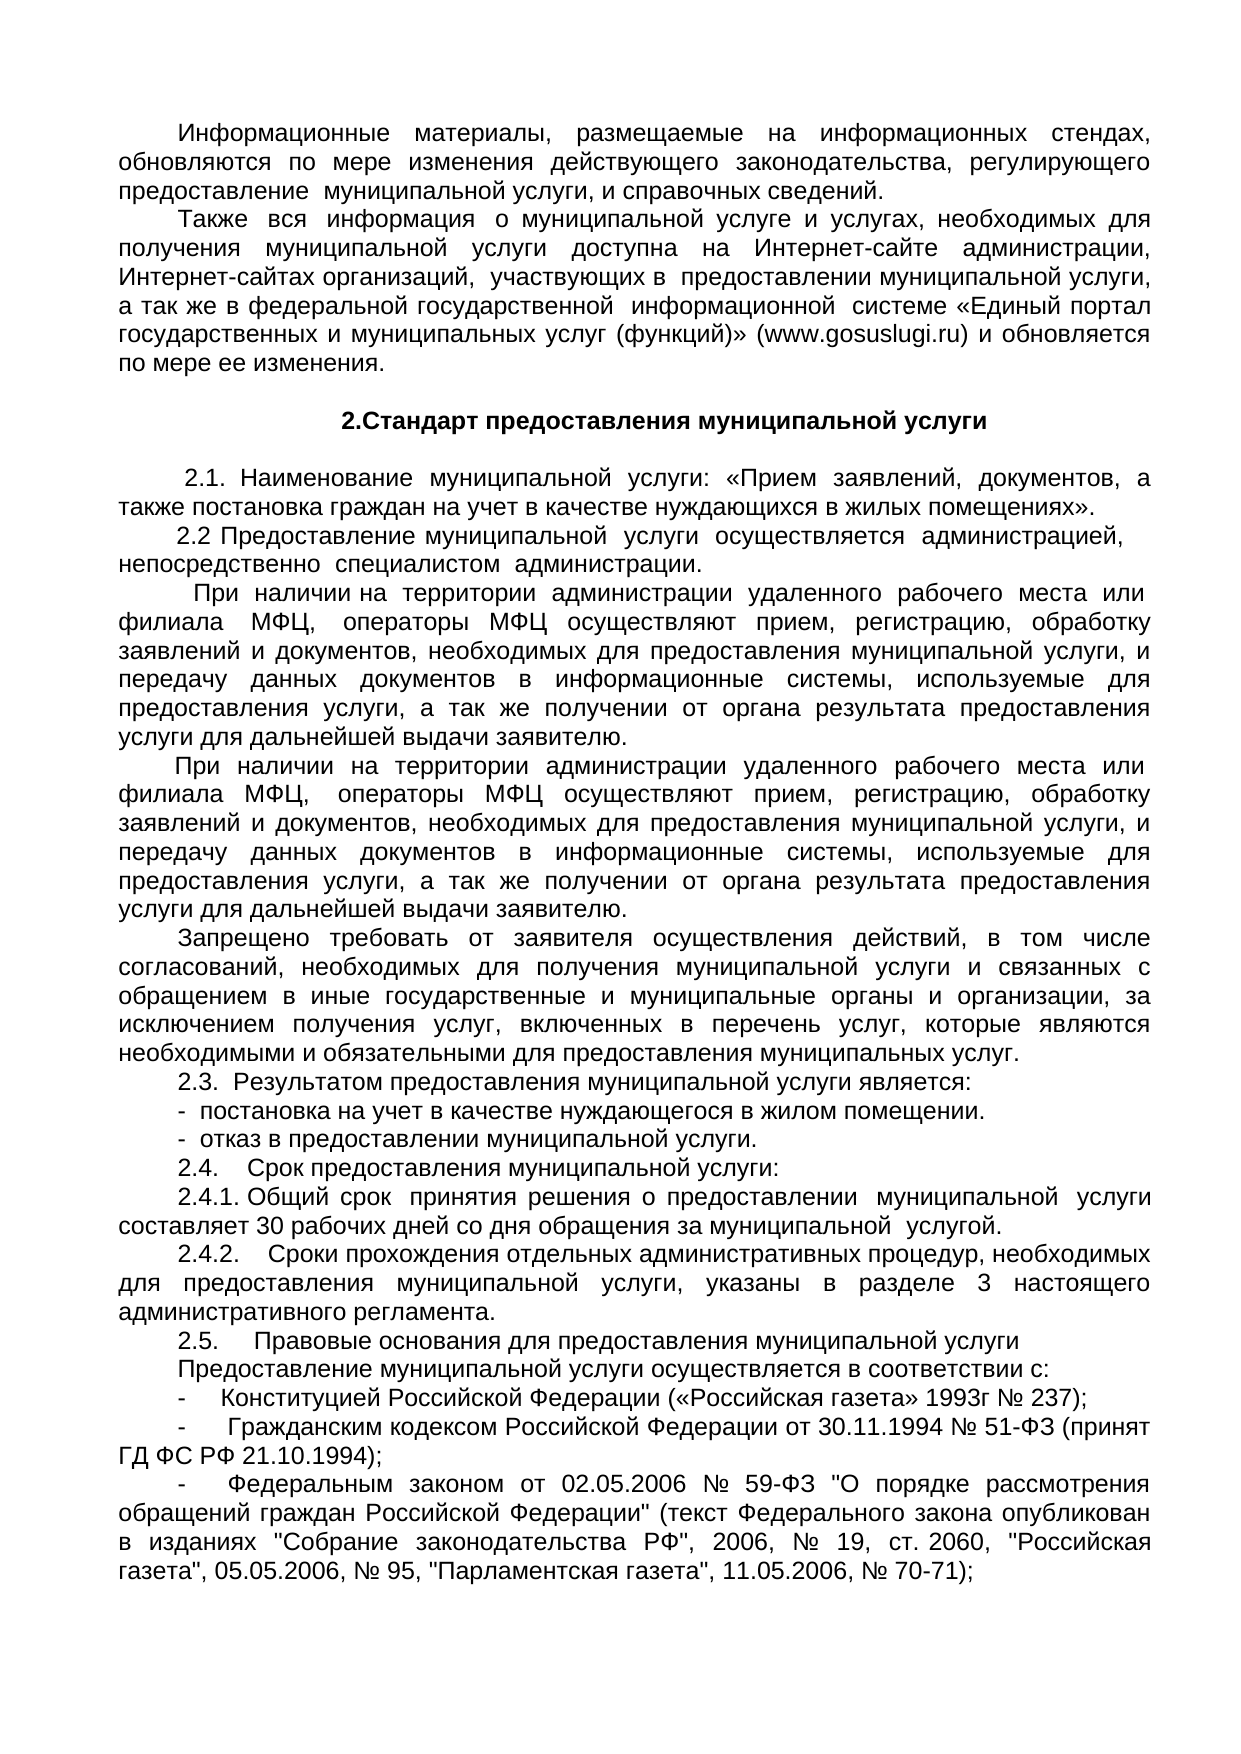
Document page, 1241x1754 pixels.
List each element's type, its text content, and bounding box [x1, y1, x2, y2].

text При наличии на территории администрации удаленного рабочего места или филиала МФЦ, операторы МФЦ осуществляют прием, регистрацию, обработку заявлений и документов, необходимых для предоставления муниципальной услуги, и передачу данных документов в информационные системы, используемые для предоставления услуги, а так же получении от органа результата предоставления услуги для дальнейшей выдачи заявителю. [118, 751, 1152, 923]
text 2.4.1. Общий срок принятия решения о предоставлении муниципальной услуги составляет 30 рабочих дней со дня обращения за муниципальной услугой. [118, 1182, 1152, 1239]
text При наличии на территории администрации удаленного рабочего места или филиала МФЦ, операторы МФЦ осуществляют прием, регистрацию, обработку заявлений и документов, необходимых для предоставления муниципальной услуги, и передачу данных документов в информационные системы, используемые для предоставления услуги, а так же получении от органа результата предоставления услуги для дальнейшей выдачи заявителю. [118, 578, 1152, 751]
text - постановка на учет в качестве нуждающегося в жилом помещении. [118, 1096, 1152, 1124]
text 2.2 Предоставление муниципальной услуги осуществляется администрацией, непосредственно специалистом администрации. [118, 521, 1152, 578]
text 2.4.2. Сроки прохождения отдельных административных процедур, необходимых для предоставления муниципальной услуги, указаны в разделе 3 настоящего административного регламента. [118, 1239, 1152, 1326]
text - отказ в предоставлении муниципальной услуги. [118, 1124, 1152, 1153]
text - Гражданским кодексом Российской Федерации от 30.11.1994 № 51-ФЗ (принят ГД ФС РФ 21.10.1994); [118, 1412, 1152, 1469]
text 2.4. Срок предоставления муниципальной услуги: [118, 1153, 1152, 1182]
text Информационные материалы, размещаемые на информационных стендах, обновляются по мере изменения действующего законодательства, регулирующего предоставление муниципальной услуги, и справочных сведений. [118, 118, 1152, 204]
text Запрещено требовать от заявителя осуществления действий, в том числе согласований, необходимых для получения муниципальной услуги и связанных с обращением в иные государственные и муниципальные органы и организации, за исключением получения услуг, включенных в перечень услуг, которые являются необходимыми и обязательными для предоставления муниципальных услуг. [118, 923, 1152, 1067]
text Предоставление муниципальной услуги осуществляется в соответствии с: [118, 1354, 1152, 1383]
text - Федеральным законом от 02.05.2006 № 59-ФЗ "О порядке рассмотрения обращений граждан Российской Федерации" (текст Федерального закона опубликован в изданиях "Собрание законодательства РФ", 2006, № 19, ст. 2060, "Российская газета", 05.05.2006, № 95, "Парламентская газета", 11.05.2006, № 70-71); [118, 1469, 1152, 1584]
text Также вся информация о муниципальной услуге и услугах, необходимых для получения муниципальной услуги доступна на Интернет-сайте администрации, Интернет-сайтах организаций, участвующих в предоставлении муниципальной услуги, а так же в федеральной государственной информационной системе «Единый портал государственных и муниципальных услуг (функций)» (www.gosuslugi.ru) и обновляется по мере ее изменения. [118, 204, 1152, 377]
text 2.Стандарт предоставления муниципальной услуги [118, 406, 1152, 434]
text - Конституцией Российской Федерации («Российская газета» 1993г № 237); [118, 1383, 1152, 1412]
text 2.1. Наименование муниципальной услуги: «Прием заявлений, документов, а также постановка граждан на учет в качестве нуждающихся в жилых помещениях». [118, 463, 1152, 521]
text 2.3. Результатом предоставления муниципальной услуги является: [118, 1067, 1152, 1096]
text 2.5. Правовые основания для предоставления муниципальной услуги [118, 1326, 1152, 1354]
